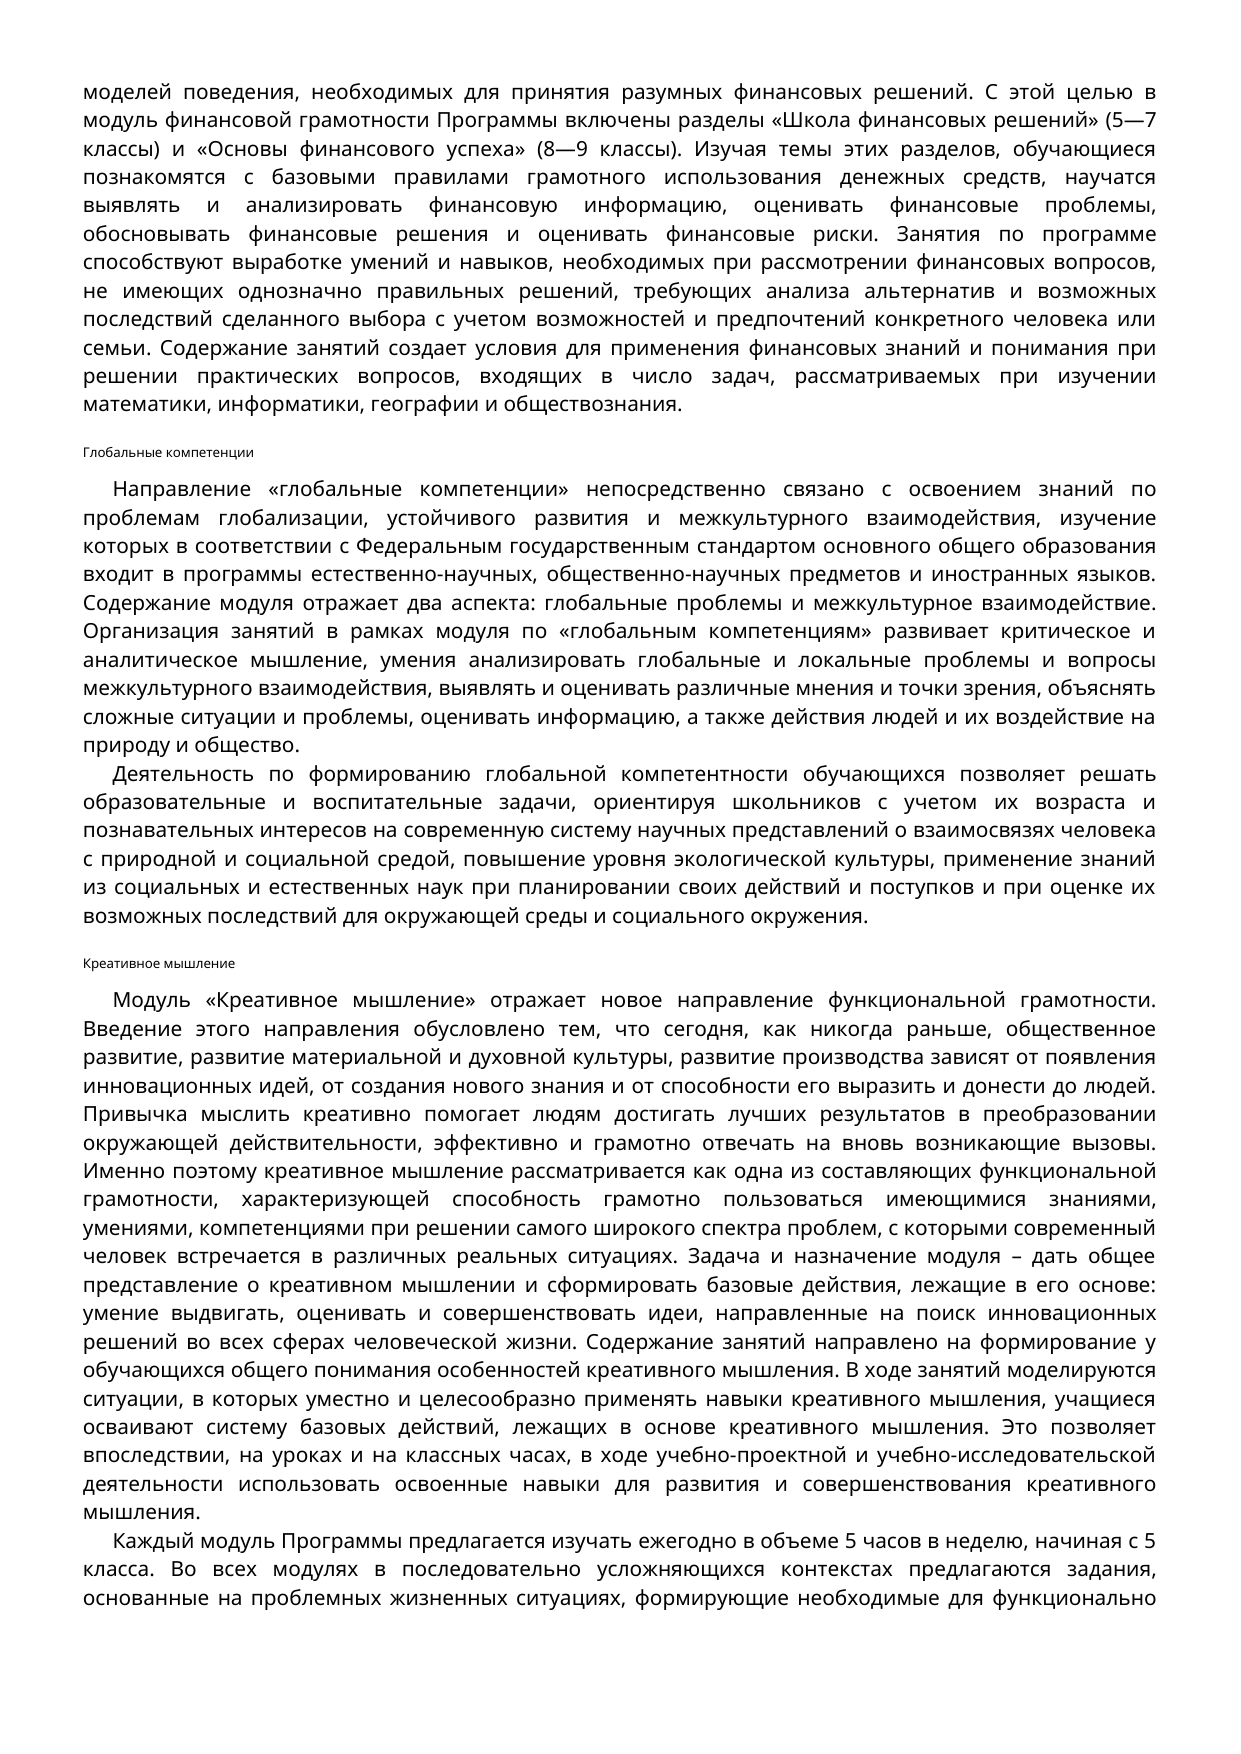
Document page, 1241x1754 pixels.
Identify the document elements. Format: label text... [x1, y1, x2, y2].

text Глобальные компетенции [83, 443, 1157, 474]
text Направление «глобальные компетенции» непосредственно связано с освоением знаний по проблемам глобализации, устойчивого развития и межкультурного взаимодействия, изучение которых в соответствии с Федеральным государственным стандартом основного общего образования входит в программы естественно-научных, общественно-научных предметов и иностранных языков. Содержание модуля отражает два аспекта: глобальные проблемы и межкультурное взаимодействие. Организация занятий в рамках модуля по «глобальным компетенциям» развивает критическое и аналитическое мышление, умения анализировать глобальные и локальные проблемы и вопросы межкультурного взаимодействия, выявлять и оценивать различные мнения и точки зрения, объяснять сложные ситуации и проблемы, оценивать информацию, а также действия людей и их воздействие на природу и общество. [83, 474, 1157, 759]
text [83, 77, 1157, 418]
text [83, 1526, 1157, 1611]
text Креативное мышление [83, 954, 1157, 986]
text Модуль «Креативное мышление» отражает новое направление функциональной грамотности. Введение этого направления обусловлено тем, что сегодня, как никогда раньше, общественное развитие, развитие материальной и духовной культуры, развитие производства зависят от появления инновационных идей, от создания нового знания и от способности его выразить и донести до людей. Привычка мыслить креативно помогает людям достигать лучших результатов в преобразовании окружающей действительности, эффективно и грамотно отвечать на вновь возникающие вызовы. Именно поэтому креативное мышление рассматривается как одна из составляющих функциональной грамотности, характеризующей способность грамотно пользоваться имеющимися знаниями, умениями, компетенциями при решении самого широкого спектра проблем, с которыми современный человек встречается в различных реальных ситуациях. Задача и назначение модуля – дать общее представление о креативном мышлении и сформировать базовые действия, лежащие в его основе: умение выдвигать, оценивать и совершенствовать идеи, направленные на поиск инновационных решений во всех сферах человеческой жизни. Содержание занятий направлено на формирование у обучающихся общего понимания особенностей креативного мышления. В ходе занятий моделируются ситуации, в которых уместно и целесообразно применять навыки креативного мышления, учащиеся осваивают систему базовых действий, лежащих в основе креативного мышления. Это позволяет впоследствии, на уроках и на классных часах, в ходе учебно-проектной и учебно-исследовательской деятельности использовать освоенные навыки для развития и совершенствования креативного мышления. [83, 986, 1157, 1526]
text Деятельность по формированию глобальной компетентности обучающихся позволяет решать образовательные и воспитательные задачи, ориентируя школьников с учетом их возраста и познавательных интересов на современную систему научных представлений о взаимосвязях человека с природной и социальной средой, повышение уровня экологической культуры, применение знаний из социальных и естественных наук при планировании своих действий и поступков и при оценке их возможных последствий для окружающей среды и социального окружения. [83, 759, 1157, 929]
